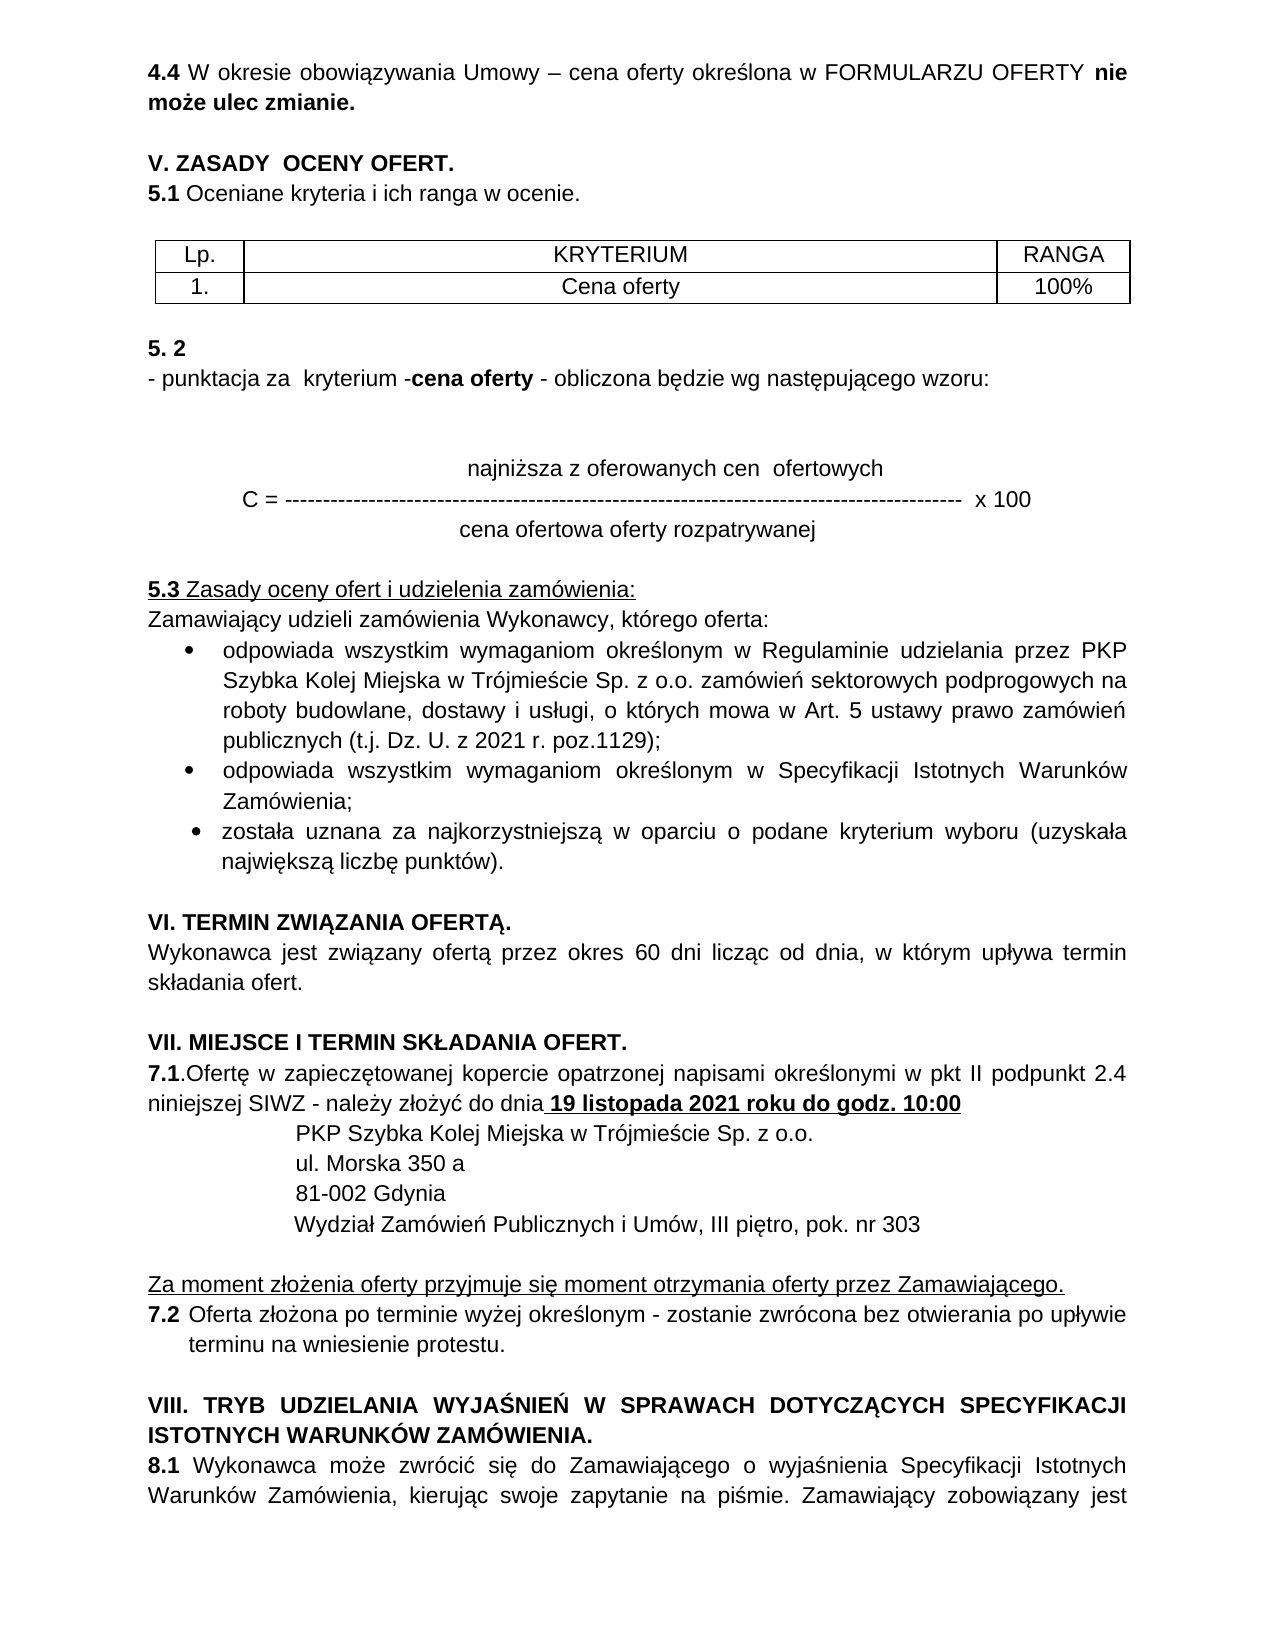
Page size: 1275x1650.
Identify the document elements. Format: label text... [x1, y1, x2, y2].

list odpowiada wszystkim wymaganiom określonym w Specyfikacji Istotnych Warunków Zamówienia; [185, 757, 1127, 814]
text 4.4 W okresie obowiązywania Umowy – cena oferty określona w FORMULARZU OFERTY nie może ulec zmianie. [148, 59, 1127, 116]
text VIII. TRYB UDZIELANIA WYJAŚNIEŃ W SPRAWACH DOTYCZĄCYCH SPECYFIKACJI ISTOTNYCH WARUNKÓW ZAMÓWIENIA. [148, 1392, 1127, 1448]
table_header RANGA [998, 241, 1129, 272]
text Za moment złożenia oferty przyjmuje się moment otrzymania oferty przez Zamawiającego. [148, 1271, 1127, 1297]
text PKP Szybka Kolej Miejska w Trójmieście Sp. z o.o. [148, 1120, 1127, 1146]
text Zamawiający udzieli zamówienia Wykonawcy, którego oferta: [148, 606, 1127, 633]
list została uznana za najkorzystniejszą w oparciu o podane kryterium wyboru (uzyskała największą liczbę punktów). [192, 818, 1127, 874]
list odpowiada wszystkim wymaganiom określonym w Regulaminie udzielania przez PKP Szybka Kolej Miejska w Trójmieście Sp. z o.o. zamówień sektorowych podprogowych na roboty budowlane, dostawy i usługi, o których mowa w Art. 5 ustawy prawo zamówień publicznych (t.j. Dz. U. z 2021 r. poz.1129); [185, 637, 1127, 754]
text VI. TERMIN ZWIĄZANIA OFERTĄ. [148, 908, 1127, 935]
list Oferta złożona po terminie wyżej określonym - zostanie zwrócona bez otwierania po upływie terminu na wniesienie protestu. [148, 1301, 1127, 1358]
text 5. 2 [148, 334, 1127, 361]
text 81-002 Gdynia [148, 1180, 1127, 1207]
table_cell 1. [156, 273, 243, 303]
text 5.3 Zasady oceny ofert i udzielenia zamówienia: [148, 576, 1127, 603]
text 7.1.Ofertę w zapieczętowanej kopercie opatrzonej napisami określonymi w pkt II podpunkt 2.4 niniejszej SIWZ - należy złożyć do dnia 19 listopada 2021 roku do godz. 10:00 [148, 1059, 1127, 1116]
text C = ----------------------------------------------------------------------------------------- x 100 [148, 486, 1127, 512]
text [148, 1452, 1127, 1509]
table_cell Cena oferty [245, 273, 996, 303]
text 5.1 Oceniane kryteria i ich ranga w ocenie. [148, 180, 1127, 206]
text VII. MIEJSCE I TERMIN SKŁADANIA OFERT. [148, 1029, 1127, 1056]
table_header KRYTERIUM [245, 241, 996, 272]
text - punktacja za kryterium -cena oferty - obliczona będzie wg następującego wzoru: [148, 365, 1127, 391]
text najniższa z oferowanych cen ofertowych [221, 455, 1127, 482]
text Wydział Zamówień Publicznych i Umów, III piętro, pok. nr 303 [148, 1211, 1127, 1237]
text Wykonawca jest związany ofertą przez okres 60 dni licząc od dnia, w którym upływa termin składania ofert. [148, 939, 1127, 995]
text ul. Morska [148, 1150, 1127, 1177]
table_header Lp. [156, 241, 243, 272]
table_cell 100% [998, 273, 1129, 303]
text cena ofertowa oferty rozpatrywanej [148, 516, 1127, 542]
text V. ZASADY OCENY OFERT. [148, 150, 1127, 176]
